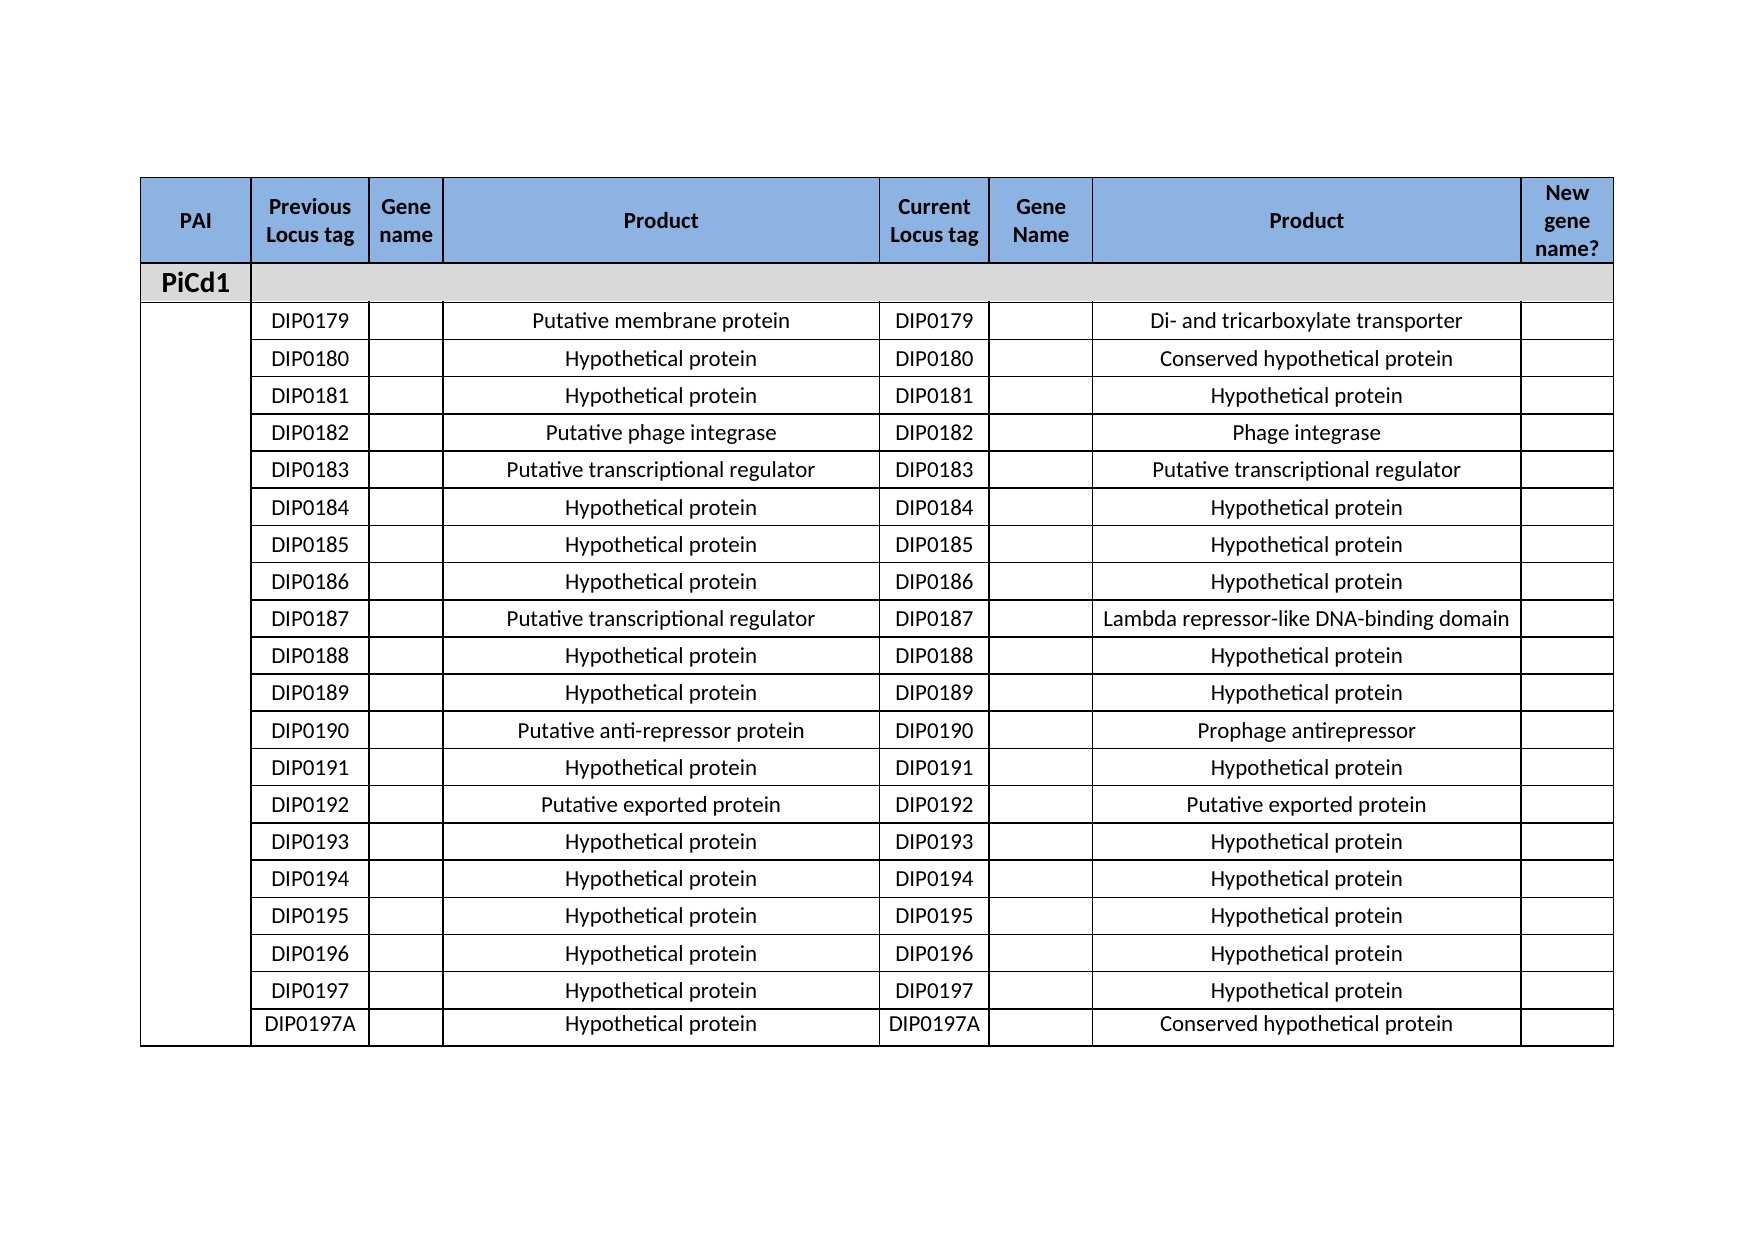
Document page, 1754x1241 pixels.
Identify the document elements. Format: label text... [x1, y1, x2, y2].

table_cell DIP0179 [880, 303, 988, 338]
table_cell Hypothetical protein [1093, 489, 1520, 524]
table_cell [990, 415, 1092, 450]
table_cell DIP0191 [252, 749, 368, 785]
table_cell DIP0184 [880, 489, 988, 524]
table_cell [370, 749, 442, 785]
table_cell DIP0190 [252, 712, 368, 748]
table_cell DIP0190 [880, 712, 988, 748]
table_cell DIP0191 [880, 749, 988, 785]
table_cell [1522, 526, 1613, 562]
table_cell [990, 601, 1092, 636]
table_header Product [1093, 178, 1520, 262]
table_header Previous Locus tag [252, 178, 368, 262]
table_cell [990, 340, 1092, 376]
table_cell DIP0192 [880, 786, 988, 822]
table_cell DIP0197 [880, 972, 988, 1008]
table_cell [252, 264, 1613, 301]
table_cell DIP0181 [252, 377, 368, 413]
table_header Product [444, 178, 879, 262]
table_cell [370, 638, 442, 673]
table_cell DIP0192 [252, 786, 368, 822]
table_cell DIP0194 [252, 861, 368, 896]
table_cell [990, 898, 1092, 933]
table_cell Hypothetical protein [1093, 972, 1520, 1008]
table_header Gene name [370, 178, 442, 262]
table_cell [1522, 489, 1613, 524]
table_cell DIP0181 [880, 377, 988, 413]
table_cell [370, 303, 442, 338]
table_cell [990, 452, 1092, 487]
table_header Gene Name [990, 178, 1092, 262]
table_cell DIP0182 [880, 415, 988, 450]
table_cell DIP0196 [252, 935, 368, 971]
table_cell [990, 749, 1092, 785]
table_cell [370, 935, 442, 971]
table_cell Hypothetical protein [1093, 898, 1520, 933]
table_cell Phage integrase [1093, 415, 1520, 450]
table_cell Hypothetical protein [1093, 824, 1520, 859]
table_cell Putative phage integrase [444, 415, 879, 450]
table_cell Putative membrane protein [444, 303, 879, 338]
table_cell DIP0189 [252, 675, 368, 710]
table_cell [1522, 861, 1613, 896]
table_cell Hypothetical protein [1093, 935, 1520, 971]
table_cell Hypothetical protein [1093, 526, 1520, 562]
table_cell Hypothetical protein [1093, 638, 1520, 673]
table_cell [1522, 452, 1613, 487]
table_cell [444, 1010, 879, 1045]
table_cell [370, 452, 442, 487]
table_cell [1522, 563, 1613, 599]
table_cell [370, 415, 442, 450]
table_cell DIP0180 [880, 340, 988, 376]
table_cell [370, 340, 442, 376]
table_cell DIP0180 [252, 340, 368, 376]
table_cell [370, 489, 442, 524]
table_cell DIP0195 [252, 898, 368, 933]
table_cell Putative exported protein [1093, 786, 1520, 822]
table_cell DIP0186 [252, 563, 368, 599]
table_cell Conserved hypothetical protein [1093, 340, 1520, 376]
table_cell Prophage antirepressor [1093, 712, 1520, 748]
table_cell [1522, 935, 1613, 971]
table_cell [370, 675, 442, 710]
table_cell [370, 972, 442, 1008]
table_cell [1522, 972, 1613, 1008]
table_cell [990, 935, 1092, 971]
table_cell [1522, 303, 1613, 338]
table_cell DIP0197A [252, 1010, 368, 1045]
table_cell Hypothetical protein [444, 526, 879, 562]
table_cell DIP0185 [252, 526, 368, 562]
table_cell Hypothetical protein [1093, 563, 1520, 599]
table_cell Hypothetical protein [444, 861, 879, 896]
table_cell Putative exported protein [444, 786, 879, 822]
table_cell [1522, 712, 1613, 748]
table_cell [990, 563, 1092, 599]
table_cell DIP0187 [252, 601, 368, 636]
table_cell Hypothetical protein [444, 935, 879, 971]
table_cell [370, 786, 442, 822]
table_cell Hypothetical protein [1093, 749, 1520, 785]
table_cell DIP0189 [880, 675, 988, 710]
table_cell [990, 712, 1092, 748]
table_cell [1522, 340, 1613, 376]
table_cell [990, 638, 1092, 673]
table_cell DIP0188 [252, 638, 368, 673]
table_cell Hypothetical protein [444, 340, 879, 376]
table_cell Putative transcriptional regulator [444, 601, 879, 636]
table_cell [990, 526, 1092, 562]
table_cell DIP0187 [880, 601, 988, 636]
table_cell Hypothetical protein [1093, 377, 1520, 413]
table_cell [1522, 786, 1613, 822]
table_cell [370, 526, 442, 562]
table_cell [990, 861, 1092, 896]
table_cell [370, 861, 442, 896]
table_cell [1093, 1010, 1520, 1045]
table_cell DIP0193 [252, 824, 368, 859]
table_cell DIP0197 [252, 972, 368, 1008]
table_cell Lambda repressor-like DNA-binding domain [1093, 601, 1520, 636]
table_cell DIP0183 [880, 452, 988, 487]
table_cell [370, 824, 442, 859]
table_cell [1522, 898, 1613, 933]
table_cell Hypothetical protein [444, 563, 879, 599]
table_cell [990, 786, 1092, 822]
table_cell [1522, 1010, 1613, 1045]
table_cell Di- and tricarboxylate transporter [1093, 303, 1520, 338]
table_cell [990, 824, 1092, 859]
table_cell Hypothetical protein [444, 377, 879, 413]
table_cell DIP0193 [880, 824, 988, 859]
table_cell [1522, 675, 1613, 710]
table_cell [141, 303, 250, 1045]
table_cell PiCd1 [141, 264, 250, 301]
table_cell Hypothetical protein [444, 749, 879, 785]
table_cell DIP0182 [252, 415, 368, 450]
table_cell DIP0186 [880, 563, 988, 599]
table_cell DIP0197A [880, 1010, 988, 1045]
table_cell DIP0188 [880, 638, 988, 673]
table_cell DIP0183 [252, 452, 368, 487]
table_cell DIP0196 [880, 935, 988, 971]
table_cell DIP0195 [880, 898, 988, 933]
table_header PAI [141, 178, 250, 262]
table_cell DIP0184 [252, 489, 368, 524]
table_cell DIP0185 [880, 526, 988, 562]
table_cell [370, 377, 442, 413]
table_cell [990, 1010, 1092, 1045]
table_cell [1522, 377, 1613, 413]
table_cell [990, 303, 1092, 338]
table_cell [990, 377, 1092, 413]
table_cell [1522, 638, 1613, 673]
table_cell [1522, 824, 1613, 859]
table_cell [370, 898, 442, 933]
table_cell Putative transcriptional regulator [1093, 452, 1520, 487]
table_header New gene name? [1522, 178, 1613, 262]
table_cell Hypothetical protein [1093, 861, 1520, 896]
table_cell [370, 601, 442, 636]
table_cell DIP0194 [880, 861, 988, 896]
table_cell Hypothetical protein [444, 898, 879, 933]
table_cell Hypothetical protein [444, 675, 879, 710]
table_cell [1522, 749, 1613, 785]
table_cell DIP0179 [252, 303, 368, 338]
table_cell Putative transcriptional regulator [444, 452, 879, 487]
table_cell Hypothetical protein [444, 638, 879, 673]
table_cell [1522, 415, 1613, 450]
table_cell [370, 712, 442, 748]
table_cell [370, 563, 442, 599]
table_cell [990, 675, 1092, 710]
table_cell [370, 1010, 442, 1045]
table_cell Hypothetical protein [444, 489, 879, 524]
table_cell Putative anti-repressor protein [444, 712, 879, 748]
table_cell Hypothetical protein [1093, 675, 1520, 710]
table_cell Hypothetical protein [444, 824, 879, 859]
table_header Current Locus tag [880, 178, 988, 262]
table_cell [990, 489, 1092, 524]
table_cell [990, 972, 1092, 1008]
table_cell Hypothetical protein [444, 972, 879, 1008]
table_cell [1522, 601, 1613, 636]
